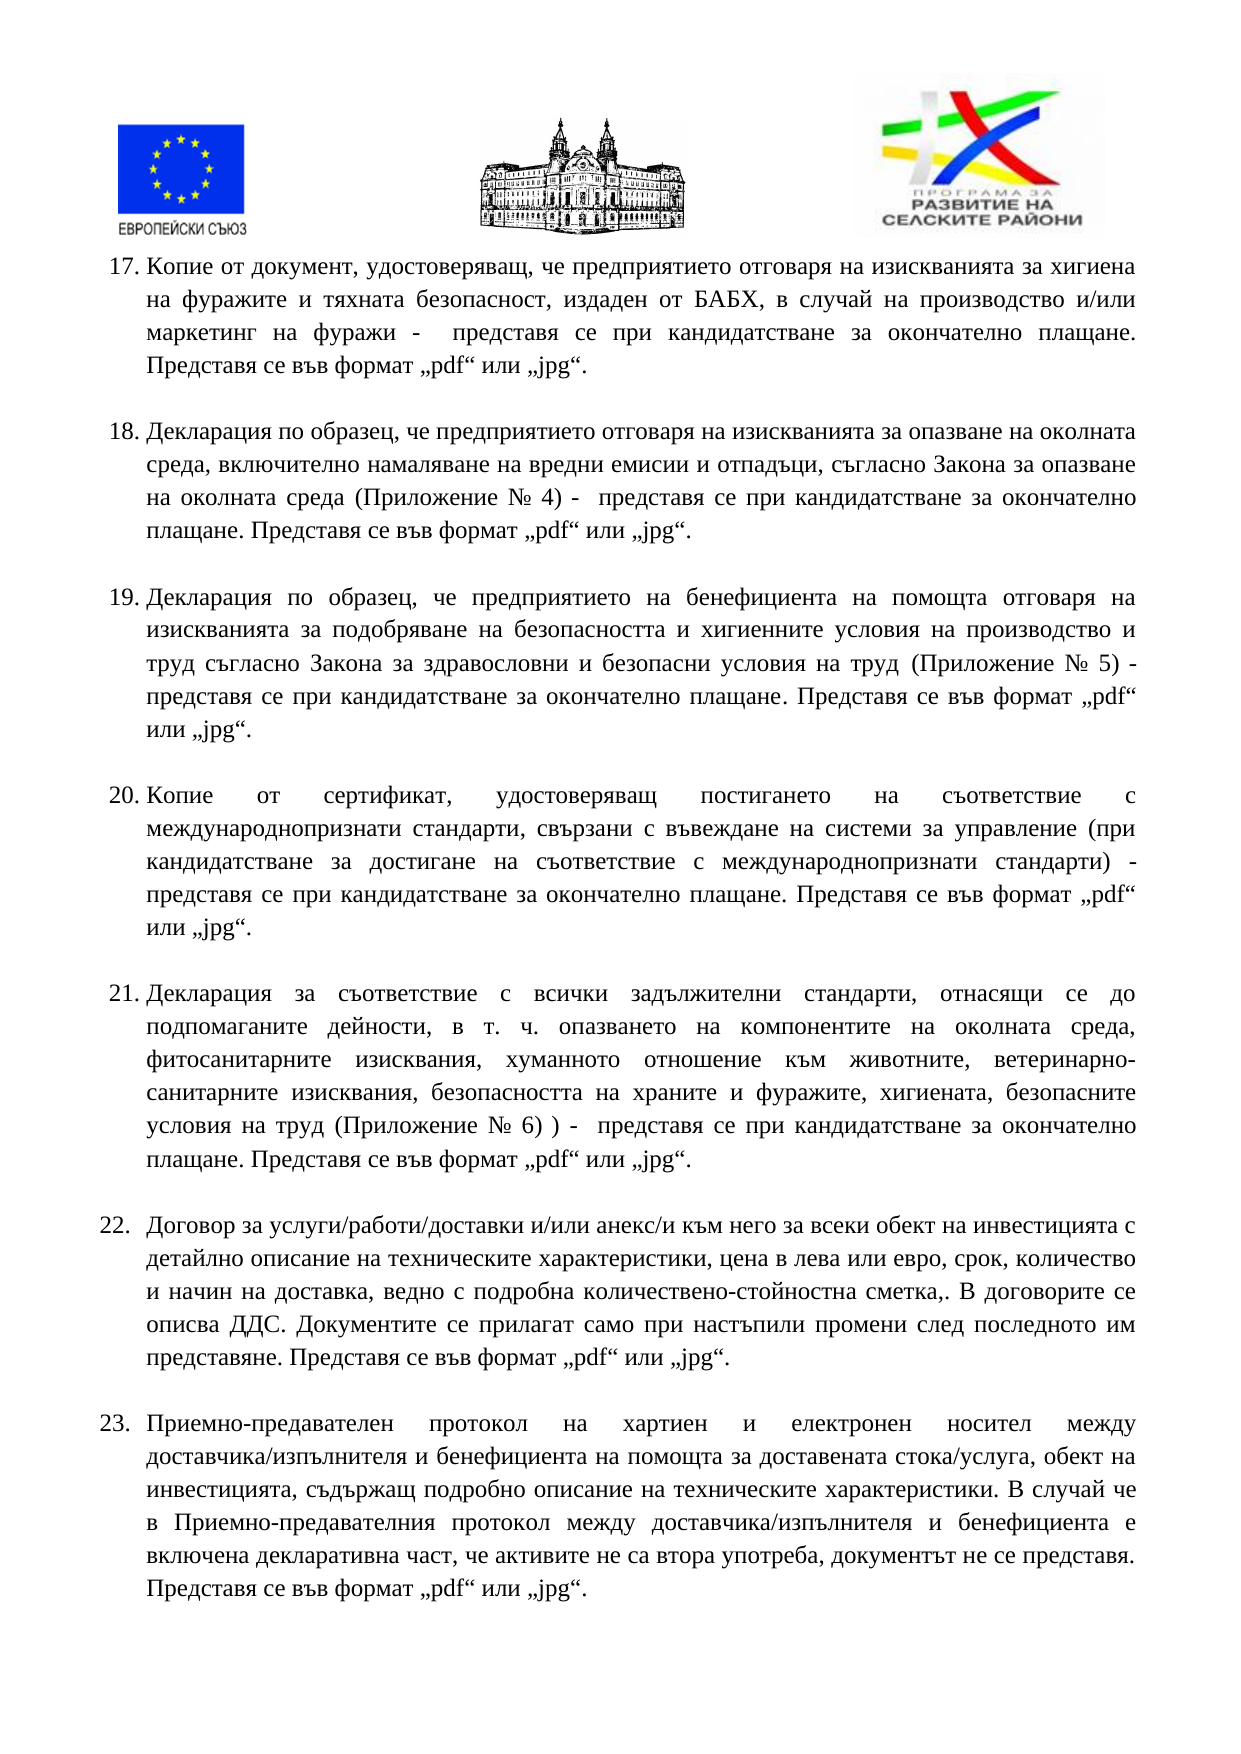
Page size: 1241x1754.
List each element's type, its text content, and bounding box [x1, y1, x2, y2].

picture [118, 123, 248, 238]
list Декларация за съответствие с всички задължителни стандарти, отнасящи се до подпомаганите дейности, в т. ч. опазването на компонентите на околната среда, фитосанитарните изисквания, хуманното отношение към животните, ветеринарно-санитарните изисквания, безопасността на храните и фуражите, хигиената, безопасните условия на труд (Приложение № 6) ) - представя се при кандидатстване за окончателно плащане. Представя се във формат „pdf“ или „jpg“. [109, 978, 1137, 1173]
list Декларация по образец, че предприятието отговаря на изискванията за опазване на околната среда, включително намаляване на вредни емисии и отпадъци, съгласно Закона за опазване на околната среда (Приложение № 4) - представя се при кандидатстване за окончателно плащане. Представя се във формат „pdf“ или „jpg“. [109, 416, 1137, 544]
list Копие от сертификат, удостоверяващ постигането на съответствие с международнопризнати стандарти, свързани с въвеждане на системи за управление (при кандидатстване за достигане на съответствие с международнопризнати стандарти) - представя се при кандидатстване за окончателно плащане. Представя се във формат „pdf“ или „jpg“. [109, 780, 1137, 941]
list Приемно-предавателен протокол на хартиен и електронен носител между доставчика/изпълнителя и бенефициента на помощта за доставената стока/услуга, обект на инвестицията, съдържащ подробно описание на техническите характеристики. В случай че в Приемно-предавателния протокол между доставчика/изпълнителя и бенефициента е включена декларативна част, че активите не са втора употреба, документът не се представя. Представя се във формат „pdf“ или „jpg“. [99, 1408, 1137, 1602]
list Декларация по образец, че предприятието на бенефициента на помощта отговаря на изискванията за подобряване на безопасността и хигиенните условия на производство и труд съгласно Закона за здравословни и безопасни условия на труд (Приложение № 5) - представя се при кандидатстване за окончателно плащане. Представя се във формат „pdf“ или „jpg“. [109, 582, 1137, 743]
list Копие от документ, удостоверяващ, че предприятието отговаря на изискванията за хигиена на фуражите и тяхната безопасност, издаден от БАБХ, в случай на производство и/или маркетинг на фуражи - представя се при кандидатстване за окончателно плащане. Представя се във формат „pdf“ или „jpg“. [109, 251, 1137, 379]
picture [852, 73, 1106, 238]
list Договор за услуги/работи/доставки и/или анекс/и към него за всеки обект на инвестицията с детайлно описание на техническите характеристики, цена в лева или евро, срок, количество и начин на доставка, ведно с подробна количествено-стойностна сметка,. В договорите се описва ДДС. Документите се прилагат само при настъпили промени след последното им представяне. Представя се във формат „pdf“ или „jpg“. [99, 1210, 1137, 1371]
picture [475, 115, 693, 238]
